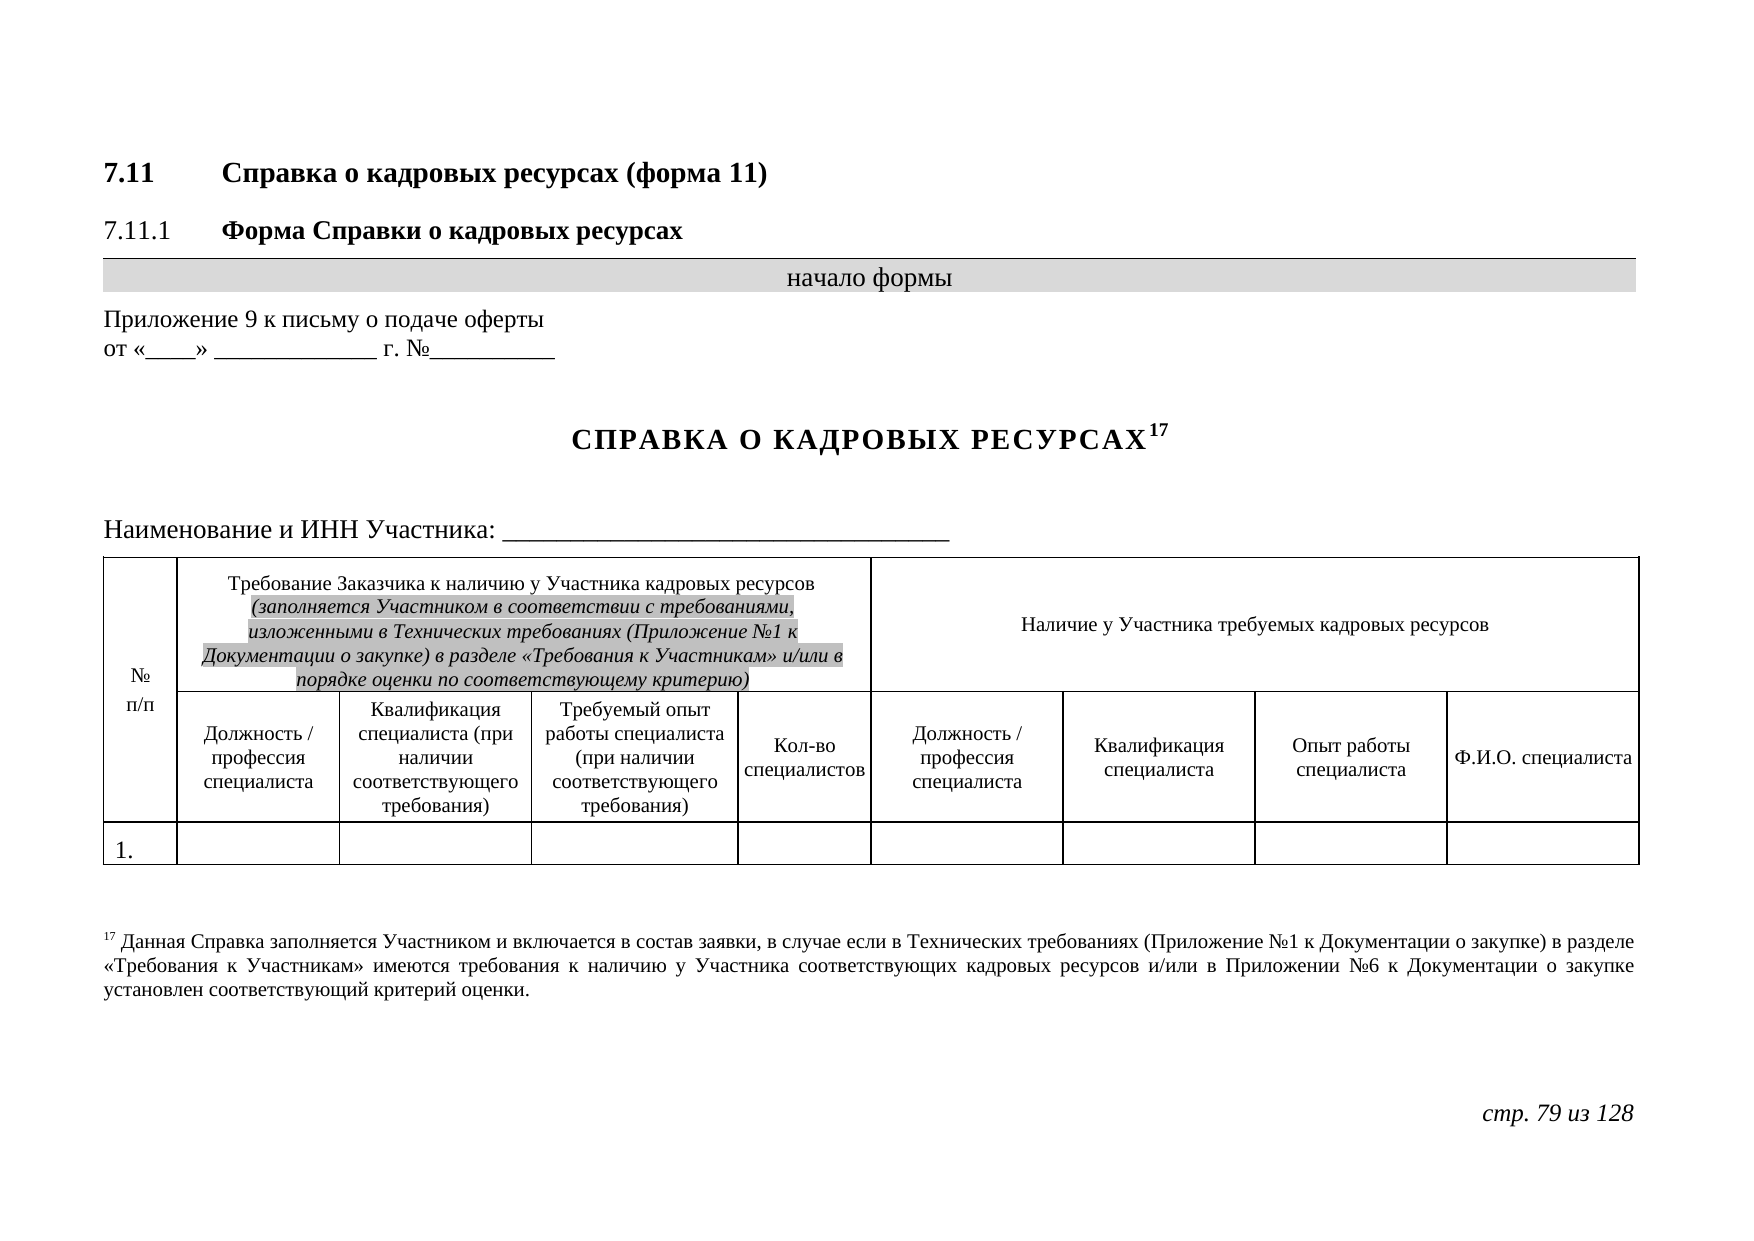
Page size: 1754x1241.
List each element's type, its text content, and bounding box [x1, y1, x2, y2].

table_cell [178, 823, 339, 864]
table_cell [532, 823, 737, 864]
table_cell [340, 823, 531, 864]
table_header Требование Заказчика к наличию у Участника кадровых ресурсов (заполняется Участником в соответствии с требованиями, изложенными в Технических требованиях (Приложение №1 к Документации о закупке) в разделе «Требования к Участникам» и/или в порядке оценки по соответствующему критерию) [178, 558, 870, 691]
table_header № п/п [104, 558, 176, 821]
table_cell [104, 823, 176, 864]
table_cell [1448, 823, 1638, 864]
table_cell [1256, 823, 1446, 864]
table_cell Кол-во специалистов [739, 692, 870, 821]
table_cell Требуемый опыт работы специалиста (при наличии соответствующего требования) [532, 692, 737, 821]
text Приложение 9 к письму о подаче оферты от «____» _____________ г. №__________ [103, 304, 1636, 362]
table_header Наличие у Участника требуемых кадровых ресурсов [872, 558, 1638, 691]
table_cell Квалификация специалиста [1064, 692, 1254, 821]
table_cell [872, 823, 1062, 864]
text начало формы [103, 259, 1636, 292]
table_cell Ф.И.О. специалиста [1448, 692, 1638, 821]
table_cell Должность / профессия специалиста [872, 692, 1062, 821]
table_cell Должность / профессия специалиста [178, 692, 339, 821]
subtitle Справка о кадровых ресурсах (форма 11) [103, 156, 1636, 189]
text Справка о кадровых ресурсах [103, 418, 1636, 457]
table_cell [1064, 823, 1254, 864]
table_cell Опыт работы специалиста [1256, 692, 1446, 821]
table_cell Квалификация специалиста (при наличии соответствующего требования) [340, 692, 531, 821]
text Наименование и ИНН Участника: _________________________________ [103, 513, 1636, 544]
text Форма Справки о кадровых ресурсах [103, 214, 1636, 245]
table_cell [739, 823, 870, 864]
